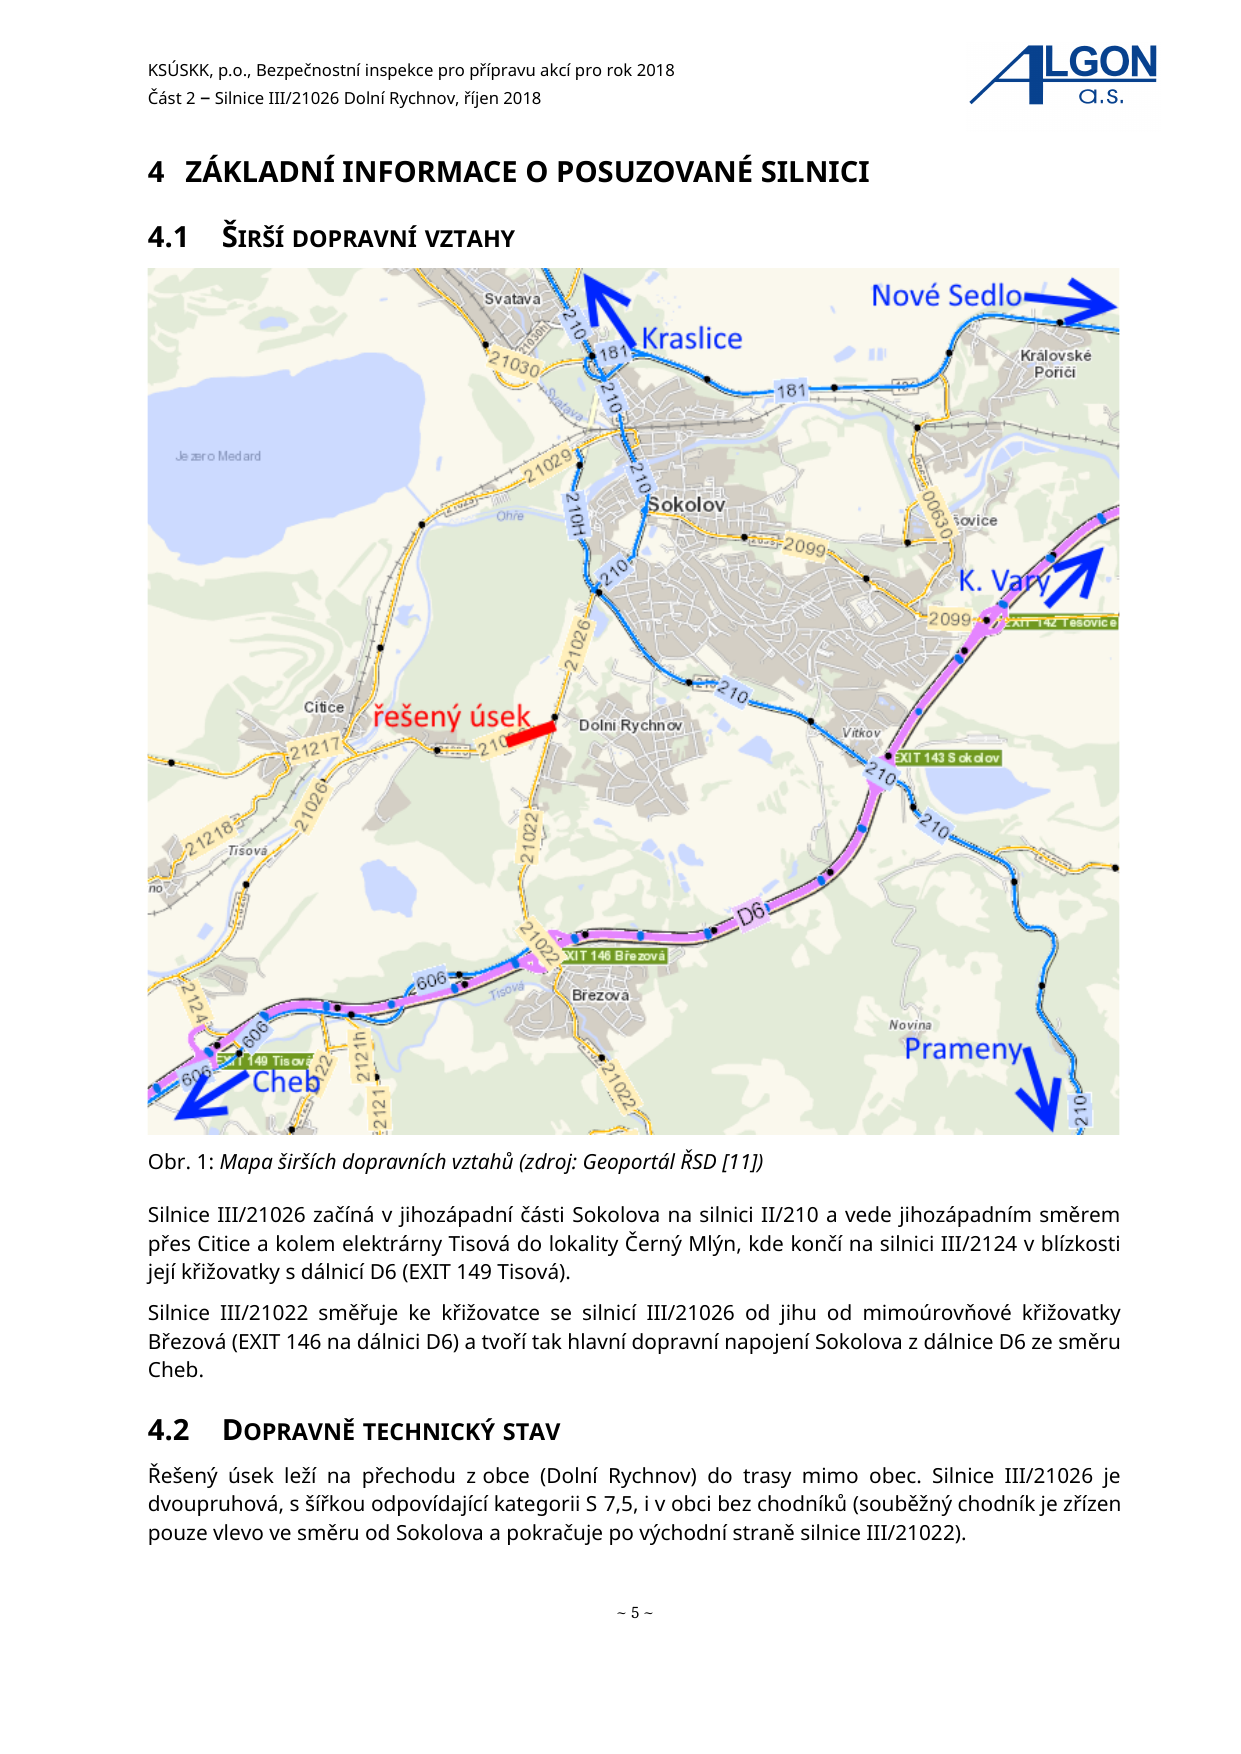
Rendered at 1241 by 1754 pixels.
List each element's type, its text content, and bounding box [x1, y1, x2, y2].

text Silnice III/21022 směřuje ke křižovatce se silnicí III/21026 od jihu od mimoúrovňové křižovatky Březová (EXIT 146 na dálnici D6) a tvoří tak hlavní dopravní napojení Sokolova z dálnice D6 ze směru Cheb. [148, 1298, 1122, 1384]
text Řešený úsek leží na přechodu z obce (Dolní Rychnov) do trasy mimo obec. Silnice III/21026 je dvoupruhová, s šířkou odpovídající kategorii S 7,5, i v obci bez chodníků (souběžný chodník je zřízen pouze vlevo ve směru od Sokolova a pokračuje po východní straně silnice III/21022). [148, 1461, 1122, 1546]
text Obr. 1: Mapa širších dopravních vztahů (zdroj: Geoportál ŘSD [11]) [148, 1147, 1122, 1176]
picture [965, 42, 1161, 132]
subtitle Dopravně technický stav [148, 1409, 1122, 1448]
picture [147, 268, 1120, 1135]
subtitle Širší dopravní vztahy [148, 216, 1122, 256]
text Silnice III/21026 začíná v jihozápadní části Sokolova na silnici II/210 a vede jihozápadním směrem přes Citice a kolem elektrárny Tisová do lokality Černý Mlýn, kde končí na silnici III/2124 v blízkosti její křižovatky s dálnicí D6 (EXIT 149 Tisová). [148, 1201, 1122, 1286]
text Základní informace o posuzované silnici [148, 151, 1122, 191]
